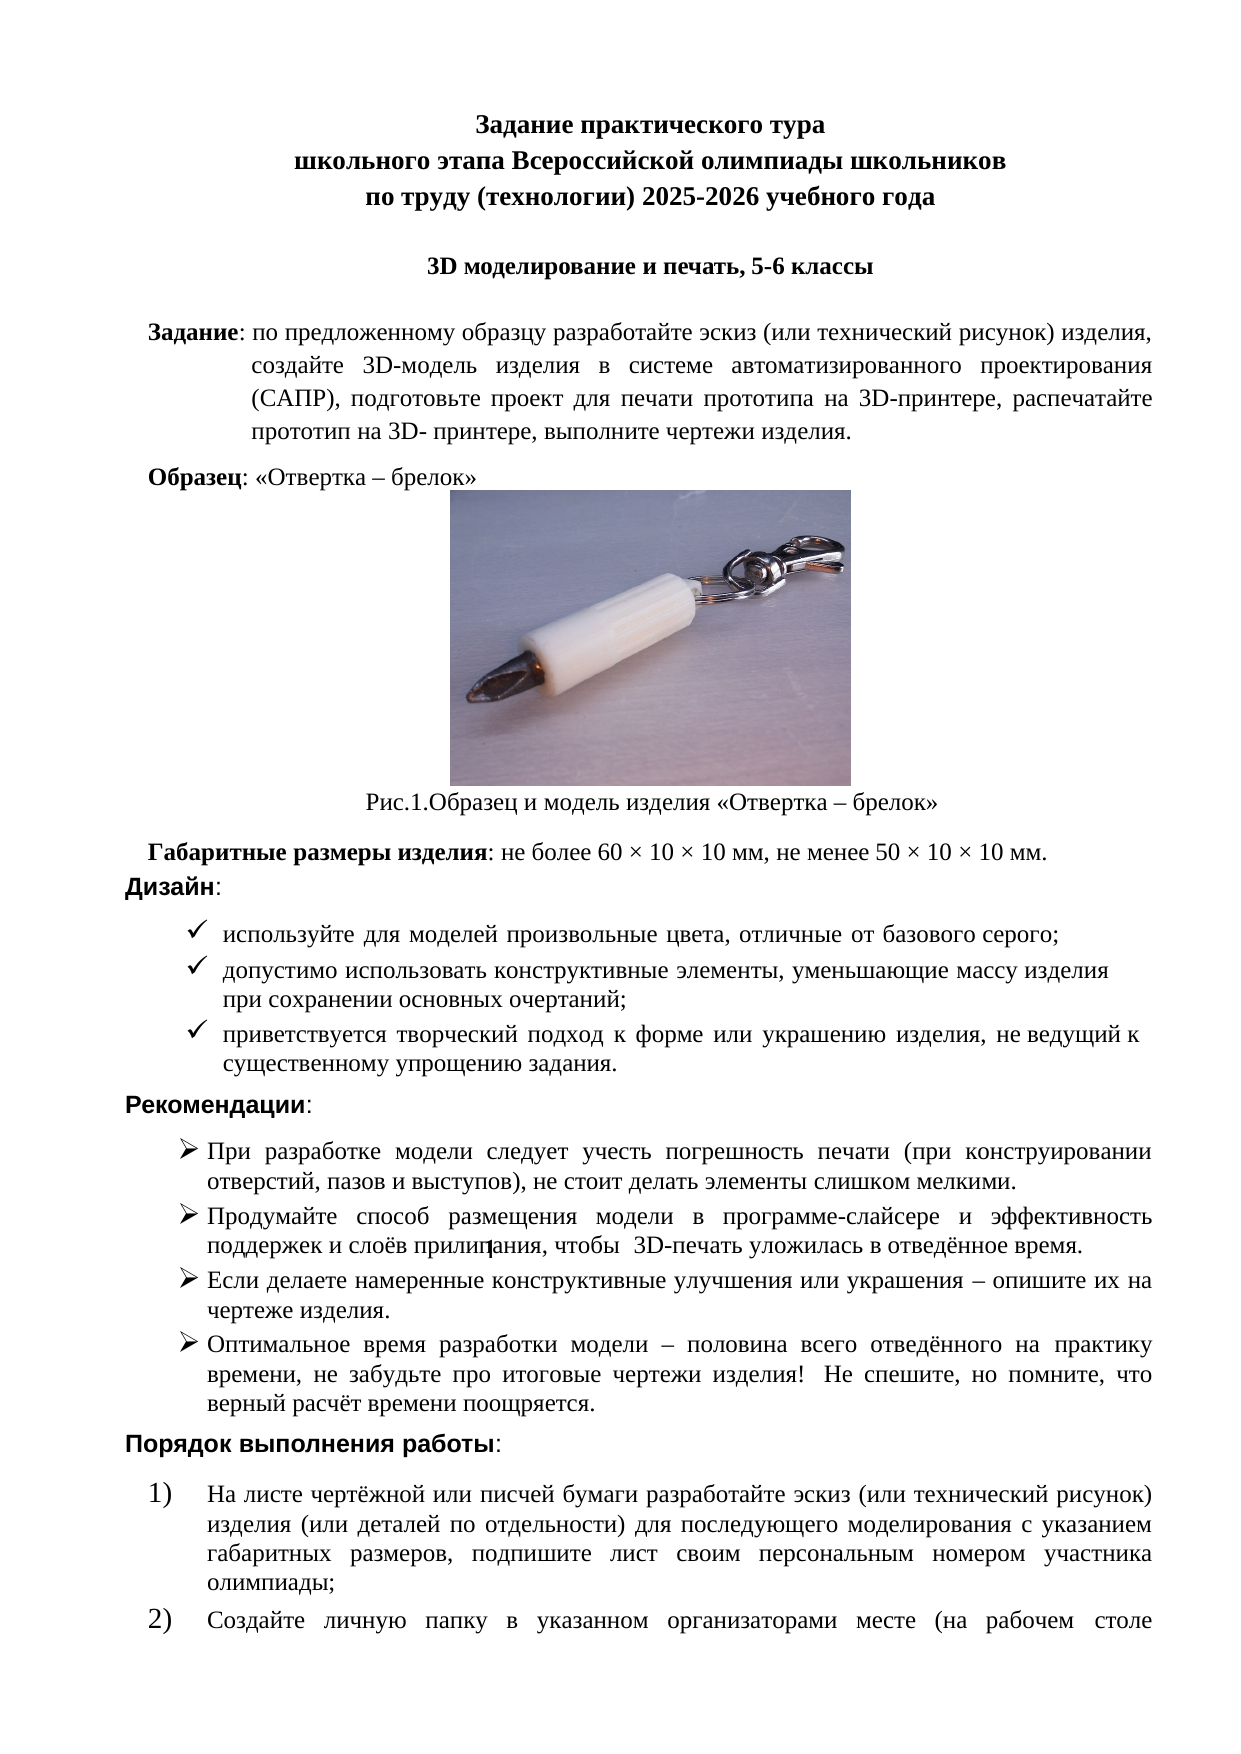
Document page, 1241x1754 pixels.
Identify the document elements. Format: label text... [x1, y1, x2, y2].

list На листе чертёжной или писчей бумаги разработайте эскиз (или технический рисунок) изделия (или деталей по отдельности) для последующего моделирования с указанием габаритных размеров, подпишите лист своим персональным номером участника олимпиады; [148, 1476, 1152, 1595]
subtitle Дизайн: [125, 872, 1176, 901]
text Образец: «Отвертка – брелок» [148, 462, 1176, 491]
list приветствуется творческий подход к форме или украшению изделия, не ведущий к существенному упрощению задания. [185, 1019, 1152, 1077]
picture [450, 490, 851, 786]
list Оптимальное время разработки модели – половина всего отведённого на практику времени, не забудьте про итоговые чертежи изделия! Не спешите, но помните, что верный расчёт времени поощряется. [177, 1329, 1152, 1417]
list Продумайте способ размещения модели в программе-слайсере и эффективность поддержек и слоёв прилипания, чтобы 3D-печать уложилась в отведённое время. [177, 1201, 1152, 1259]
text Габаритные размеры изделия: не более 60 × 10 × 10 мм, не менее 50 × 10 × 10 мм. [148, 837, 1176, 865]
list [148, 1601, 1152, 1635]
list используйте для моделей произвольные цвета, отличные от базового серого; [185, 919, 1152, 948]
list Если делаете намеренные конструктивные улучшения или украшения – опишите их на чертеже изделия. [177, 1265, 1152, 1324]
text Рис.1.Образец и модель изделия «Отвертка – брелок» [125, 787, 1179, 816]
list При разработке модели следует учесть погрешность печати (при конструировании отверстий, пазов и выступов), не стоит делать элементы слишком мелкими. [177, 1136, 1152, 1194]
text школьного этапа Всероссийской олимпиады школьников [125, 144, 1176, 175]
list допустимо использовать конструктивные элементы, уменьшающие массу изделия при сохранении основных очертаний; [185, 955, 1152, 1013]
subtitle Порядок выполнения работы: [125, 1429, 1176, 1458]
text Задание практического тура [125, 108, 1176, 139]
subtitle 3D моделирование и печать, 5-6 классы [349, 251, 951, 280]
subtitle Рекомендации: [125, 1089, 1176, 1118]
text по труду (технологии) 2025-2026 учебного года [125, 180, 1176, 211]
text Задание: по предложенному образцу разработайте эскиз (или технический рисунок) изделия, создайте 3D-модель изделия в системе автоматизированного проектирования (САПР), подготовьте проект для печати прототипа на 3D-принтере, распечатайте прототип на 3D- принтере, выполните чертежи изделия. [148, 317, 1152, 445]
